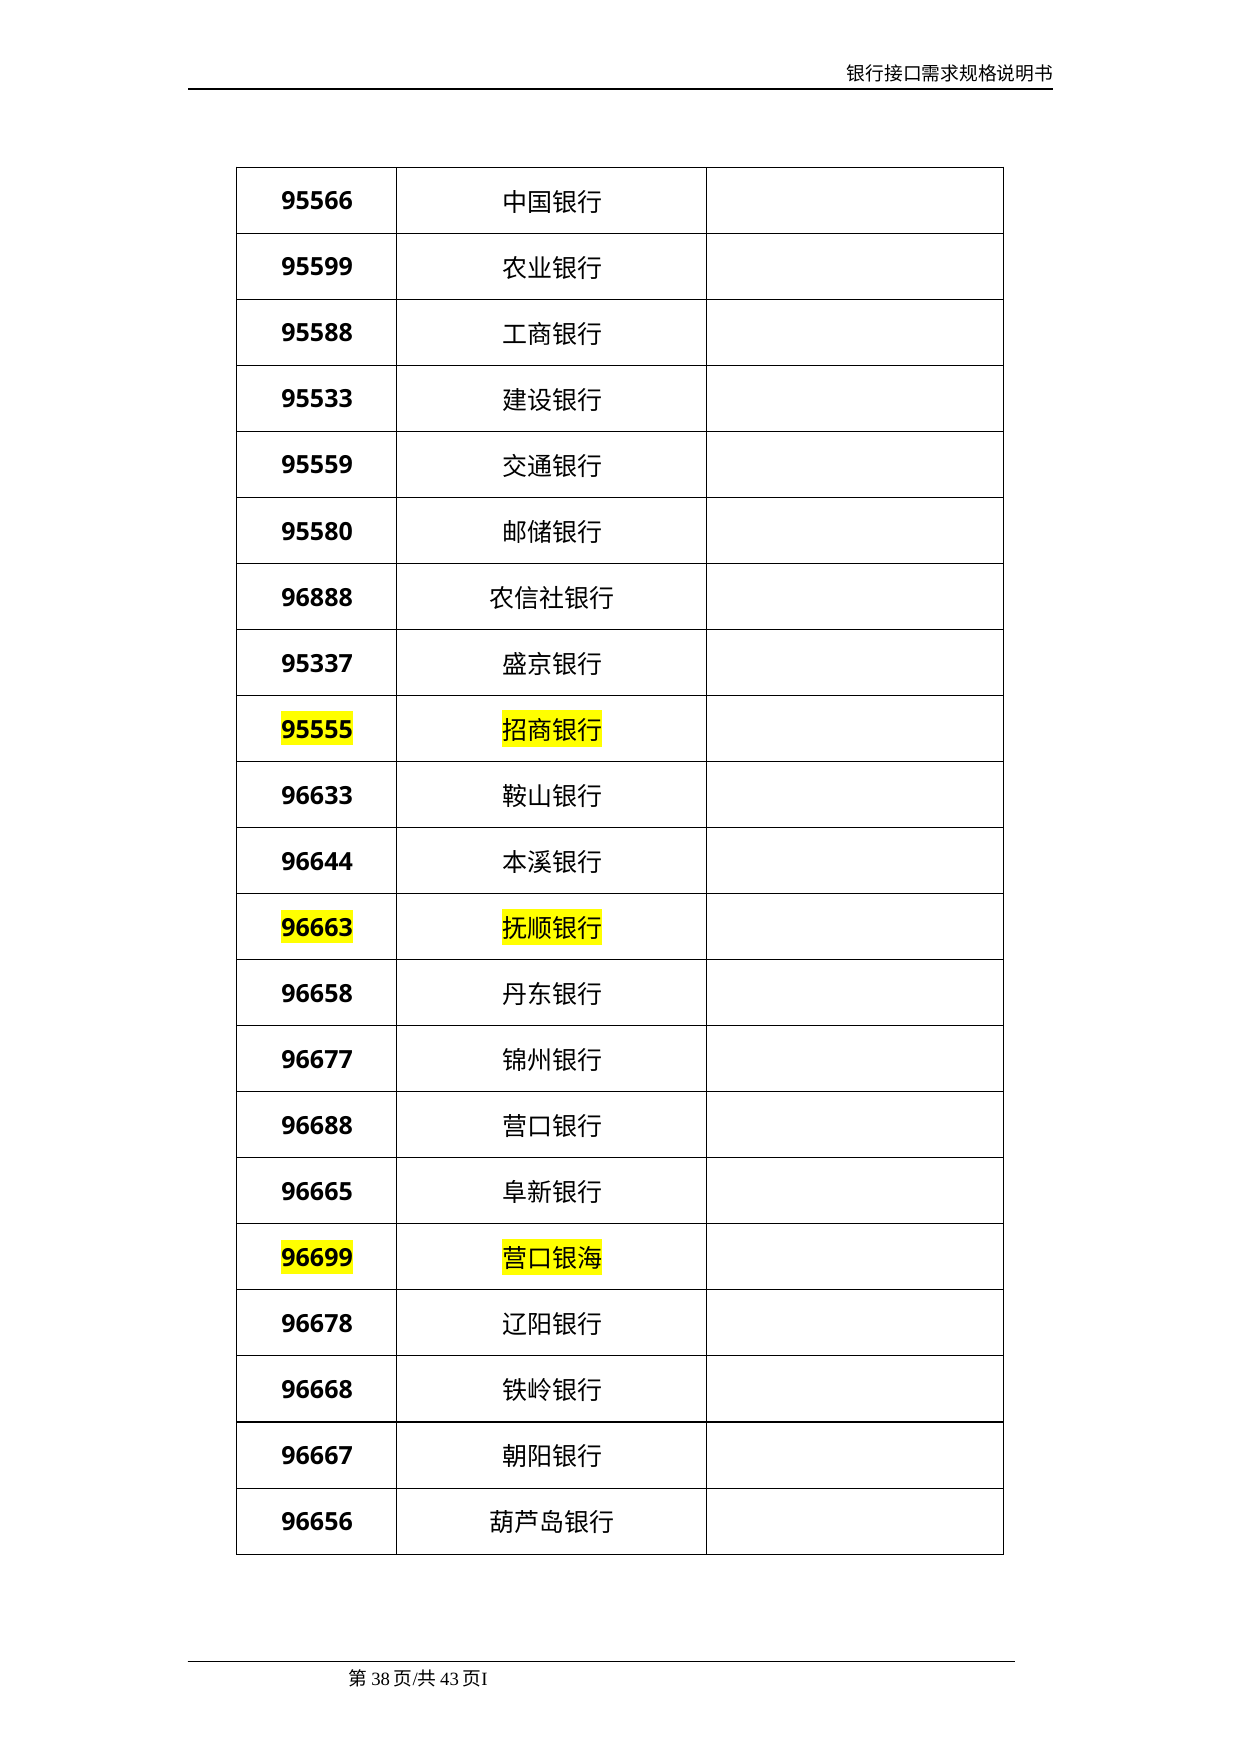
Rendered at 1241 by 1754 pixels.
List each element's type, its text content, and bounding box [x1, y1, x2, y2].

table_cell 96667 [237, 1423, 396, 1487]
table_cell 本溪银行 [397, 828, 706, 893]
table_cell 农业银行 [397, 234, 706, 299]
table_cell [707, 432, 1003, 497]
table_cell 95337 [237, 630, 396, 695]
table_cell 96633 [237, 762, 396, 827]
table_cell 锦州银行 [397, 1026, 706, 1091]
table_cell [707, 564, 1003, 629]
table_cell 铁岭银行 [397, 1356, 706, 1421]
table_cell [707, 960, 1003, 1025]
table_cell [707, 696, 1003, 761]
table_cell 营口银行 [397, 1092, 706, 1157]
table_cell 中国银行 [397, 168, 706, 233]
table_cell [707, 1489, 1003, 1553]
table_cell 鞍山银行 [397, 762, 706, 827]
table_cell [707, 366, 1003, 431]
table_cell [707, 1423, 1003, 1487]
table_cell [707, 894, 1003, 959]
table_cell 95588 [237, 300, 396, 365]
table_cell [707, 1158, 1003, 1223]
table_cell 辽阳银行 [397, 1290, 706, 1355]
table_cell 建设银行 [397, 366, 706, 431]
table_cell 营口银海 [397, 1224, 706, 1289]
table_cell [707, 1290, 1003, 1355]
table_cell [707, 828, 1003, 893]
table_cell 招商银行 [397, 696, 706, 761]
table_cell 96668 [237, 1356, 396, 1421]
table_cell [707, 630, 1003, 695]
table_cell 96888 [237, 564, 396, 629]
table_cell 96688 [237, 1092, 396, 1157]
table_cell 邮储银行 [397, 498, 706, 563]
table_cell [707, 1026, 1003, 1091]
table_cell [707, 1224, 1003, 1289]
table_cell [707, 498, 1003, 563]
table_cell 95566 [237, 168, 396, 233]
table_cell 95599 [237, 234, 396, 299]
table_cell 96678 [237, 1290, 396, 1355]
table_cell 交通银行 [397, 432, 706, 497]
table_cell [707, 762, 1003, 827]
table_cell 朝阳银行 [397, 1423, 706, 1487]
table_cell 96677 [237, 1026, 396, 1091]
table_cell 丹东银行 [397, 960, 706, 1025]
table_cell 96665 [237, 1158, 396, 1223]
table_cell 阜新银行 [397, 1158, 706, 1223]
table_cell 工商银行 [397, 300, 706, 365]
table_cell 95559 [237, 432, 396, 497]
table_cell [707, 234, 1003, 299]
table_cell 96656 [237, 1489, 396, 1553]
table_cell 96658 [237, 960, 396, 1025]
table_cell [707, 1356, 1003, 1421]
table_cell [707, 168, 1003, 233]
table_cell 95580 [237, 498, 396, 563]
table_cell 抚顺银行 [397, 894, 706, 959]
table_cell 96644 [237, 828, 396, 893]
table_cell [707, 1092, 1003, 1157]
table_cell 96699 [237, 1224, 396, 1289]
table_cell 95533 [237, 366, 396, 431]
table_cell [707, 300, 1003, 365]
table_cell 96663 [237, 894, 396, 959]
table_cell 农信社银行 [397, 564, 706, 629]
table_cell 95555 [237, 696, 396, 761]
table_cell 盛京银行 [397, 630, 706, 695]
table_cell 葫芦岛银行 [397, 1489, 706, 1553]
